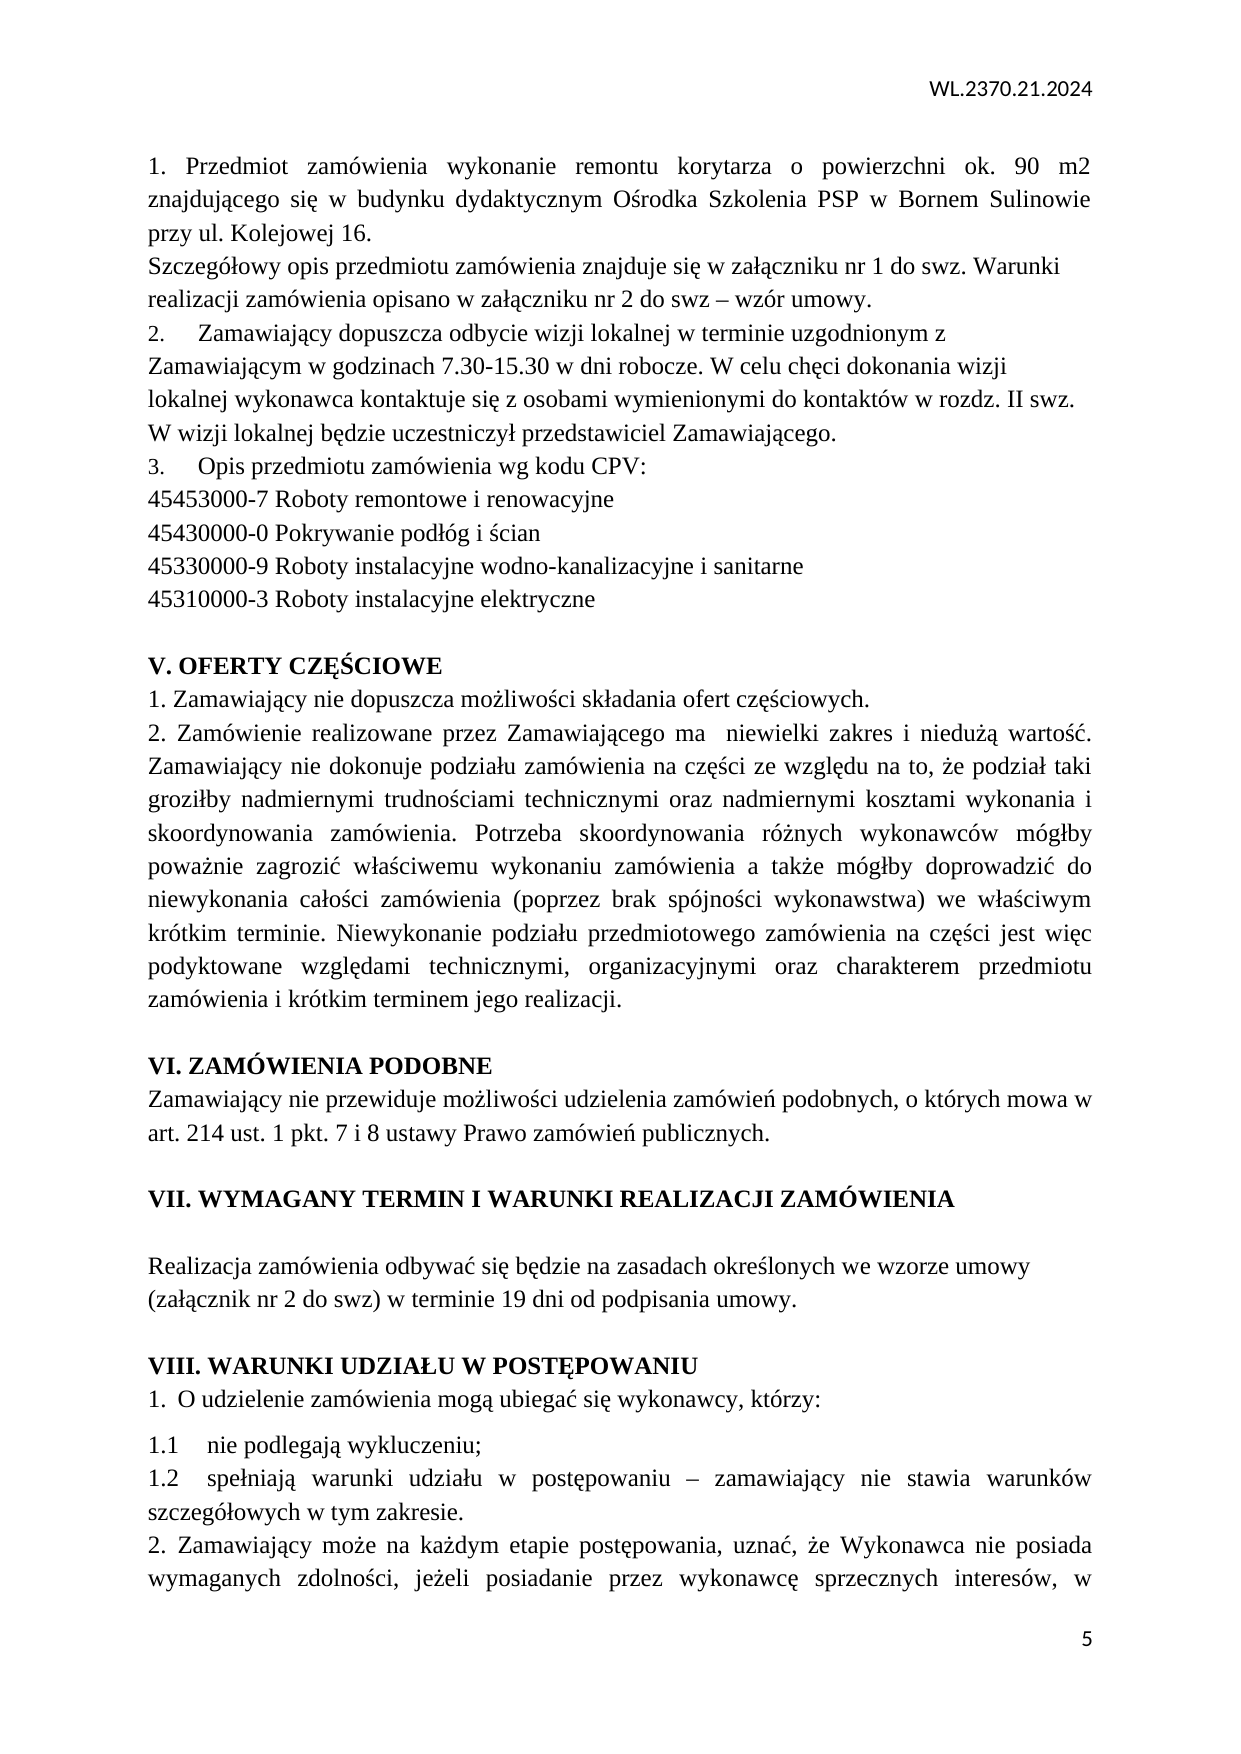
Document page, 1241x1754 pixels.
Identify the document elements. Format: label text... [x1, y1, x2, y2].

text 45310000-3 Roboty instalacyjne elektryczne [148, 581, 1093, 614]
text 45430000-0 Pokrywanie podłóg i ścian [148, 514, 1093, 548]
text VIII. WARUNKI UDZIAŁU W POSTĘPOWANIU [148, 1348, 1093, 1381]
list Zamawiający dopuszcza odbycie wizji lokalnej w terminie uzgodnionym z Zamawiającym w godzinach 7.30-15.30 w dni robocze. W celu chęci dokonania wizji lokalnej wykonawca kontaktuje się z osobami wymienionymi do kontaktów w rozdz. II swz. W wizji lokalnej będzie uczestniczył przedstawiciel Zamawiającego. [148, 314, 1093, 448]
list O udzielenie zamówienia mogą ubiegać się wykonawcy, którzy: [148, 1381, 1093, 1414]
text VII. WYMAGANY TERMIN I WARUNKI REALIZACJI ZAMÓWIENIA [148, 1181, 1093, 1214]
text Zamawiający nie przewiduje możliwości udzielenia zamówień podobnych, o których mowa w art. 214 ust. 1 pkt. 7 i 8 ustawy Prawo zamówień publicznych. [148, 1081, 1093, 1148]
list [148, 1527, 1093, 1593]
text Realizacja zamówienia odbywać się będzie na zasadach określonych we wzorze umowy (załącznik nr 2 do swz) w terminie 19 dni od podpisania umowy. [148, 1248, 1093, 1314]
list Opis przedmiotu zamówienia wg kodu CPV: [148, 448, 1093, 481]
text 2. Zamówienie realizowane przez Zamawiającego ma niewielki zakres i niedużą wartość. Zamawiający nie dokonuje podziału zamówienia na części ze względu na to, że podział taki groziłby nadmiernymi trudnościami technicznymi oraz nadmiernymi kosztami wykonania i skoordynowania zamówienia. Potrzeba skoordynowania różnych wykonawców mógłby poważnie zagrozić właściwemu wykonaniu zamówienia a także mógłby doprowadzić do niewykonania całości zamówienia (poprzez brak spójności wykonawstwa) we właściwym krótkim terminie. Niewykonanie podziału przedmiotowego zamówienia na części jest więc podyktowane względami technicznymi, organizacyjnymi oraz charakterem przedmiotu zamówienia i krótkim terminem jego realizacji. [148, 714, 1093, 1014]
text 45453000-7 Roboty remontowe i renowacyjne [148, 481, 1093, 514]
text Szczegółowy opis przedmiotu zamówienia znajduje się w załączniku nr 1 do swz. Warunki realizacji zamówienia opisano w załączniku nr 2 do swz – wzór umowy. [148, 248, 1093, 314]
text V. OFERTY CZĘŚCIOWE [148, 648, 1093, 681]
text 45330000-9 Roboty instalacyjne wodno-kanalizacyjne i sanitarne [148, 548, 1093, 581]
text 1. Zamawiający nie dopuszcza możliwości składania ofert częściowych. [148, 681, 1093, 714]
text 1. Przedmiot zamówienia wykonanie remontu korytarza o powierzchni ok. 90 m2 znajdującego się w budynku dydaktycznym Ośrodka Szkolenia PSP w Bornem Sulinowie przy ul. Kolejowej 16. [148, 148, 1092, 248]
list nie podlegają wykluczeniu; [148, 1427, 1093, 1460]
text VI. ZAMÓWIENIA PODOBNE [148, 1048, 1093, 1081]
list spełniają warunki udziału w postępowaniu – zamawiający nie stawia warunków szczegółowych w tym zakresie. [148, 1460, 1093, 1527]
